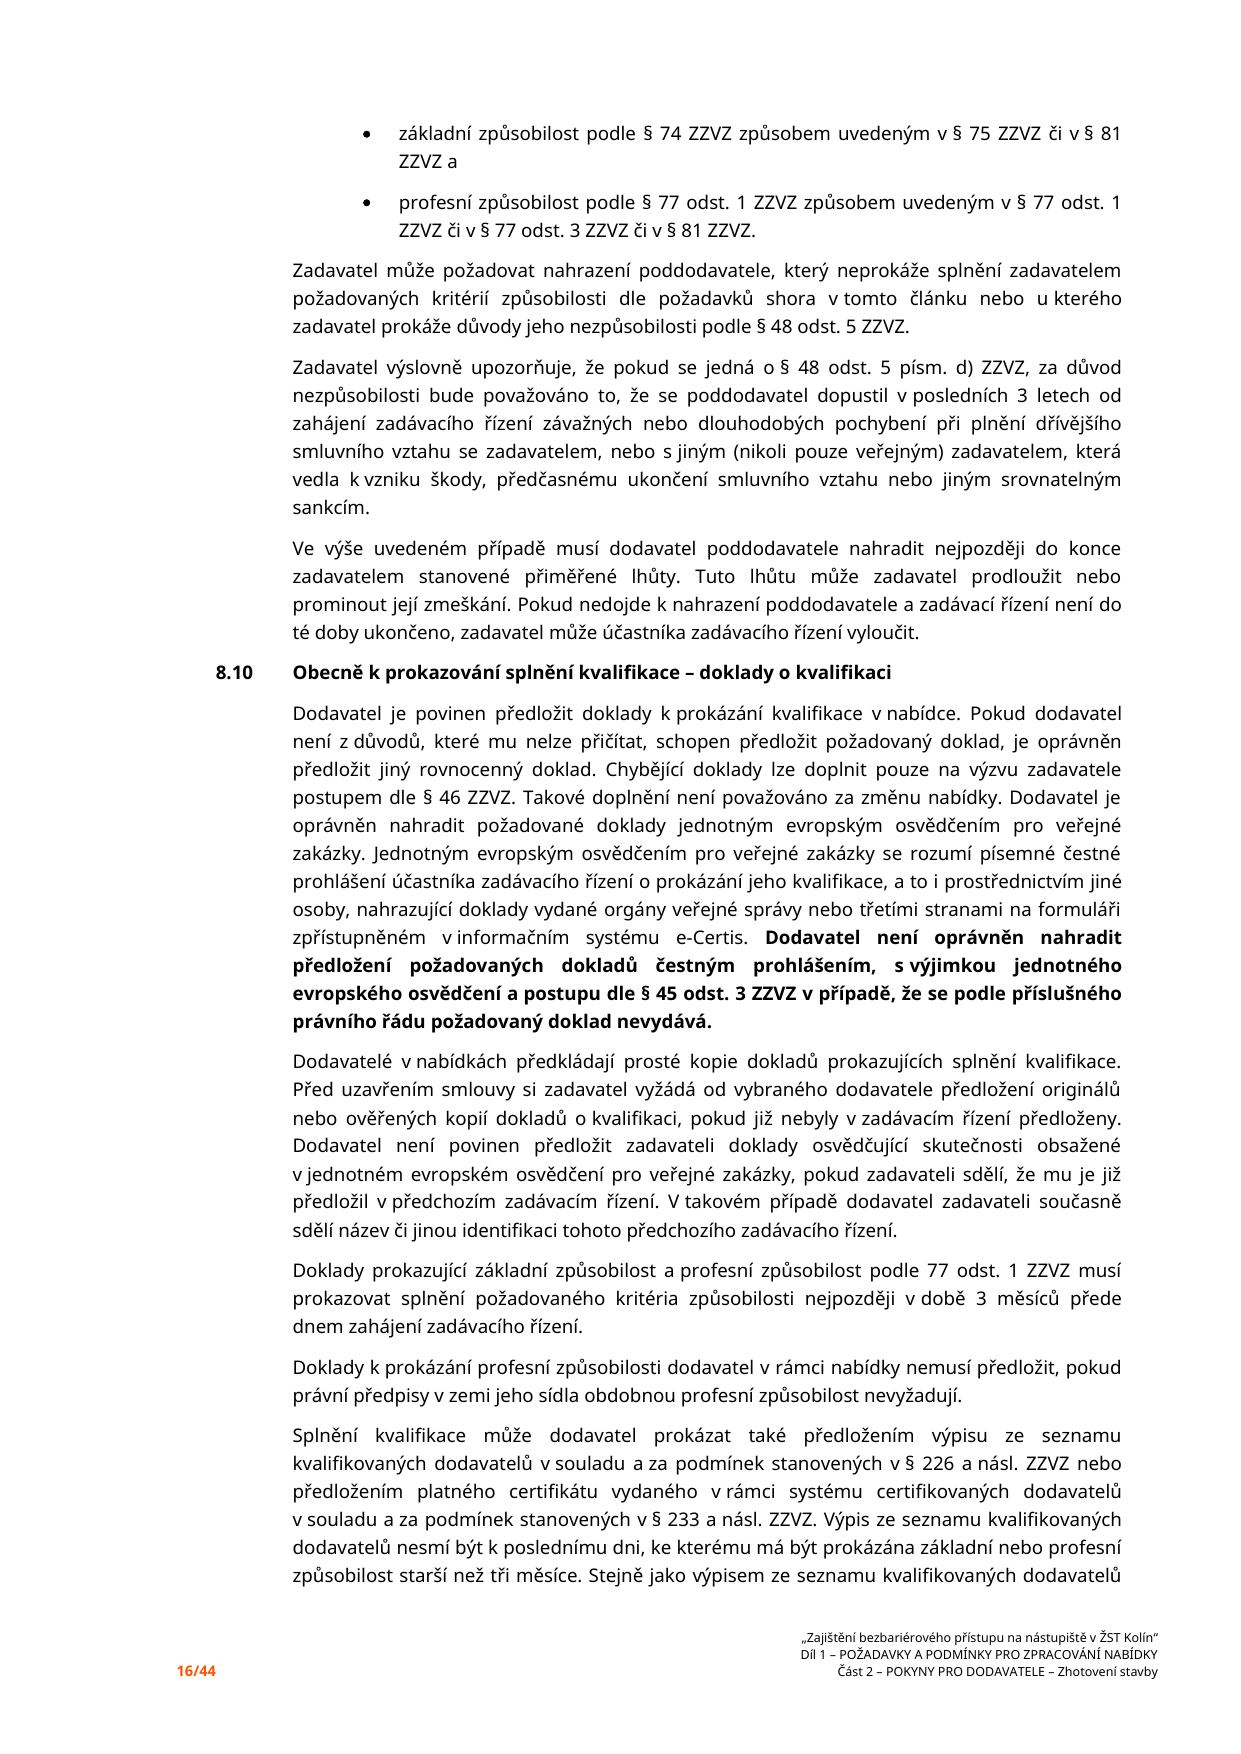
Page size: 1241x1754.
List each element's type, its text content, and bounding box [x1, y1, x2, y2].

text Ve výše uvedeném případě musí dodavatel poddodavatele nahradit nejpozději do konce zadavatelem stanovené přiměřené lhůty. Tuto lhůtu může zadavatel prodloužit nebo prominout její zmeškání. Pokud nedojde k nahrazení poddodavatele a zadávací řízení není do té doby ukončeno, zadavatel může účastníka zadávacího řízení vyloučit. [292, 535, 1122, 644]
text základní způsobilost podle § 74 ZZVZ způsobem uvedeným v § 75 ZZVZ či v § 81 ZZVZ a [363, 121, 1122, 174]
text profesní způsobilost podle § 77 odst. 1 ZZVZ způsobem uvedeným v § 77 odst. 1 ZZVZ či v § 77 odst. 3 ZZVZ či v § 81 ZZVZ. [363, 189, 1122, 243]
text Zadavatel výslovně upozorňuje, že pokud se jedná o § 48 odst. 5 písm. d) ZZVZ, za důvod nezpůsobilosti bude považováno to, že se poddodavatel dopustil v posledních 3 letech od zahájení zadávacího řízení závažných nebo dlouhodobých pochybení při plnění dřívějšího smluvního vztahu se zadavatelem, nebo s jiným (nikoli pouze veřejným) zadavatelem, která vedla k vzniku škody, předčasnému ukončení smluvního vztahu nebo jiným srovnatelným sankcím. [292, 354, 1122, 520]
text Doklady k prokázání profesní způsobilosti dodavatel v rámci nabídky nemusí předložit, pokud právní předpisy v zemi jeho sídla obdobnou profesní způsobilost nevyžadují. [292, 1354, 1122, 1407]
text Dodavatel je povinen předložit doklady k prokázání kvalifikace v nabídce. Pokud dodavatel není z důvodů, které mu nelze přičítat, schopen předložit požadovaný doklad, je oprávněn předložit jiný rovnocenný doklad. Chybějící doklady lze doplnit pouze na výzvu zadavatele postupem dle § 46 ZZVZ. Takové doplnění není považováno za změnu nabídky. Dodavatel je oprávněn nahradit požadované doklady jednotným evropským osvědčením pro veřejné zakázky. Jednotným evropským osvědčením pro veřejné zakázky se rozumí písemné čestné prohlášení účastníka zadávacího řízení o prokázání jeho kvalifikace, a to i prostřednictvím jiné osoby, nahrazující doklady vydané orgány veřejné správy nebo třetími stranami na formuláři zpřístupněném v informačním systému e-Certis. Dodavatel není oprávněn nahradit předložení požadovaných dokladů čestným prohlášením, s výjimkou jednotného evropského osvědčení a postupu dle § 45 odst. 3 ZZVZ v případě, že se podle příslušného právního řádu požadovaný doklad nevydává. [292, 700, 1122, 1034]
text Zadavatel může požadovat nahrazení poddodavatele, který neprokáže splnění zadavatelem požadovaných kritérií způsobilosti dle požadavků shora v tomto článku nebo u kterého zadavatel prokáže důvody jeho nezpůsobilosti podle § 48 odst. 5 ZZVZ. [292, 258, 1122, 339]
text Obecně k prokazování splnění kvalifikace – doklady o kvalifikaci [216, 659, 1122, 685]
text Doklady prokazující základní způsobilost a profesní způsobilost podle 77 odst. 1 ZZVZ musí prokazovat splnění požadovaného kritéria způsobilosti nejpozději v době 3 měsíců přede dnem zahájení zadávacího řízení. [292, 1257, 1122, 1339]
text Dodavatelé v nabídkách předkládají prosté kopie dokladů prokazujících splnění kvalifikace. Před uzavřením smlouvy si zadavatel vyžádá od vybraného dodavatele předložení originálů nebo ověřených kopií dokladů o kvalifikaci, pokud již nebyly v zadávacím řízení předloženy. Dodavatel není povinen předložit zadavateli doklady osvědčující skutečnosti obsažené v jednotném evropském osvědčení pro veřejné zakázky, pokud zadavateli sdělí, že mu je již předložil v předchozím zadávacím řízení. V takovém případě dodavatel zadavateli současně sdělí název či jinou identifikaci tohoto předchozího zadávacího řízení. [292, 1049, 1122, 1242]
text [292, 1422, 1122, 1588]
